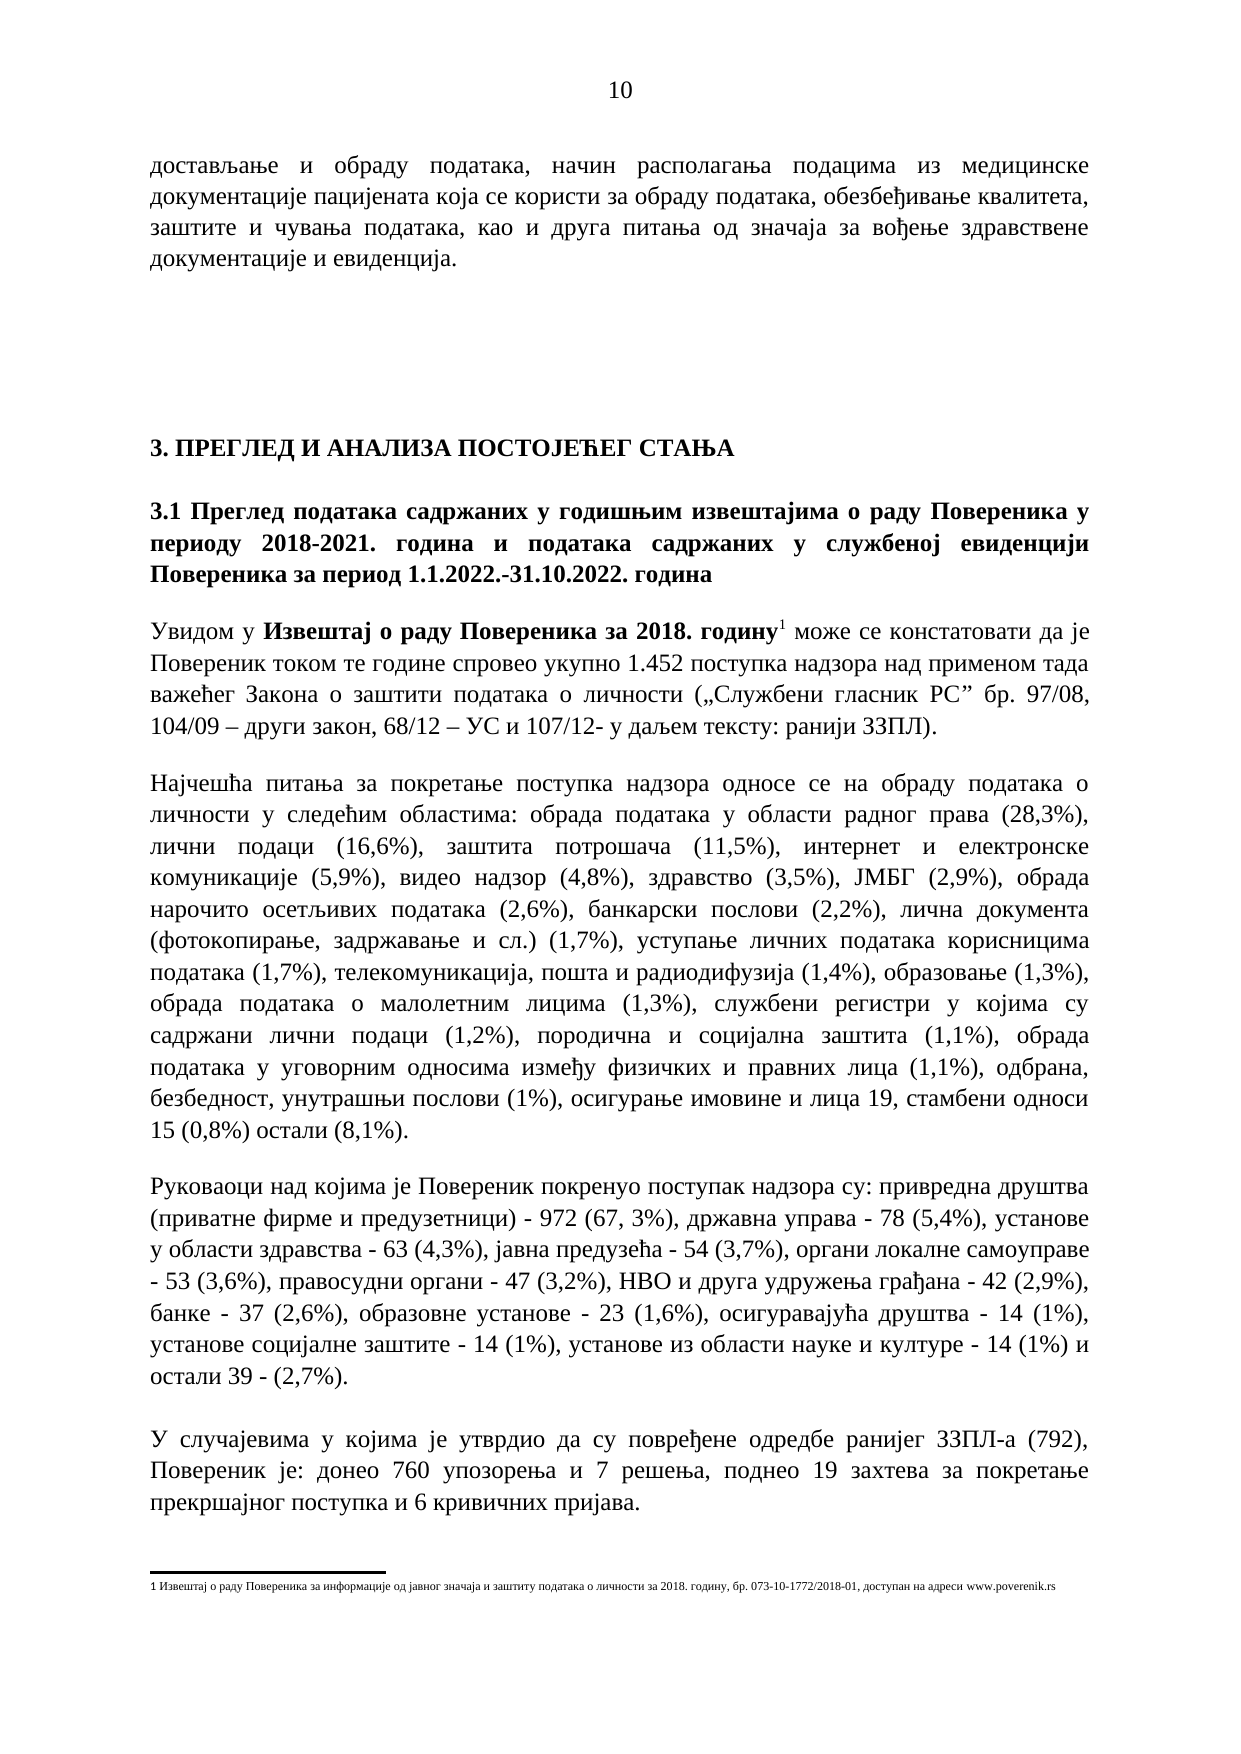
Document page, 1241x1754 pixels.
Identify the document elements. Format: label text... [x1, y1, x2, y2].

text 3. ПРЕГЛЕД И АНАЛИЗА ПОСТОЈЕЋЕГ СТАЊА [150, 433, 1090, 462]
text Руковаоци над којима је Повереник покренуо поступак надзора су: привредна друштва (приватне фирме и предузетници) - 972 (67, 3%), државна управа - 78 (5,4%), установе у области здравства - 63 (4,3%), јавна предузећа - 54 (3,7%), органи локалне самоуправе - 53 (3,6%), правосудни органи - 47 (3,2%), НВО и друга удружења грађана - 42 (2,9%), банке - 37 (2,6%), образовне установе - 23 (1,6%), осигуравајућа друштва - 14 (1%), установе социјалне заштите - 14 (1%), установе из области науке и културе - 14 (1%) и остали 39 - (2,7%). [150, 1171, 1090, 1389]
text У случајевима у којима је утврдио да су повређене одредбе ранијег ЗЗПЛ-а (792), Повереник је: донео 760 упозорења и 7 решења, поднео 19 захтева за покретање прекршајног поступка и 6 кривичних пријава. [150, 1424, 1090, 1516]
text Најчешћa питања за покретање поступка надзора односе се на обраду података о личности у следећим областима: обрада података у области радног права (28,3%), лични подаци (16,6%), заштита потрошача (11,5%), интернет и електронске комуникације (5,9%), видео надзор (4,8%), здравство (3,5%), ЈМБГ (2,9%), обрада нарочито осетљивих података (2,6%), банкарски послови (2,2%), лична документа (фотокопирање, задржавање и сл.) (1,7%), уступање личних података корисницима података (1,7%), телекомуникација, пошта и радиодифузија (1,4%), образовање (1,3%), обрада података о малолетним лицима (1,3%), службени регистри у којима су садржани лични подаци (1,2%), породична и социјална заштита (1,1%), обрада података у уговорним односима између физичких и правних лица (1,1%), одбрана, безбедност, унутрашњи послови (1%), осигурање имовине и лица 19, стамбени односи 15 (0,8%) остали (8,1%). [150, 768, 1090, 1143]
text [150, 150, 1090, 272]
text Увидом у Извештај о раду Повереника за 2018. годину може се констатовати да је Повереник током те године спровео укупно 1.452 поступка надзора над применом тада важећег Закона о заштити података о личности („Службени гласник РС” бр. 97/08, 104/09 – други закон, 68/12 – УС и 107/12- у даљем тексту: ранији ЗЗПЛ). [150, 616, 1090, 740]
text 3.1 Преглед података садржаних у годишњим извештајима о раду Повереника у периоду 2018-2021. година и података садржаних у службеној евиденцији Повереника за период 1.1.2022.-31.10.2022. година [150, 496, 1090, 588]
